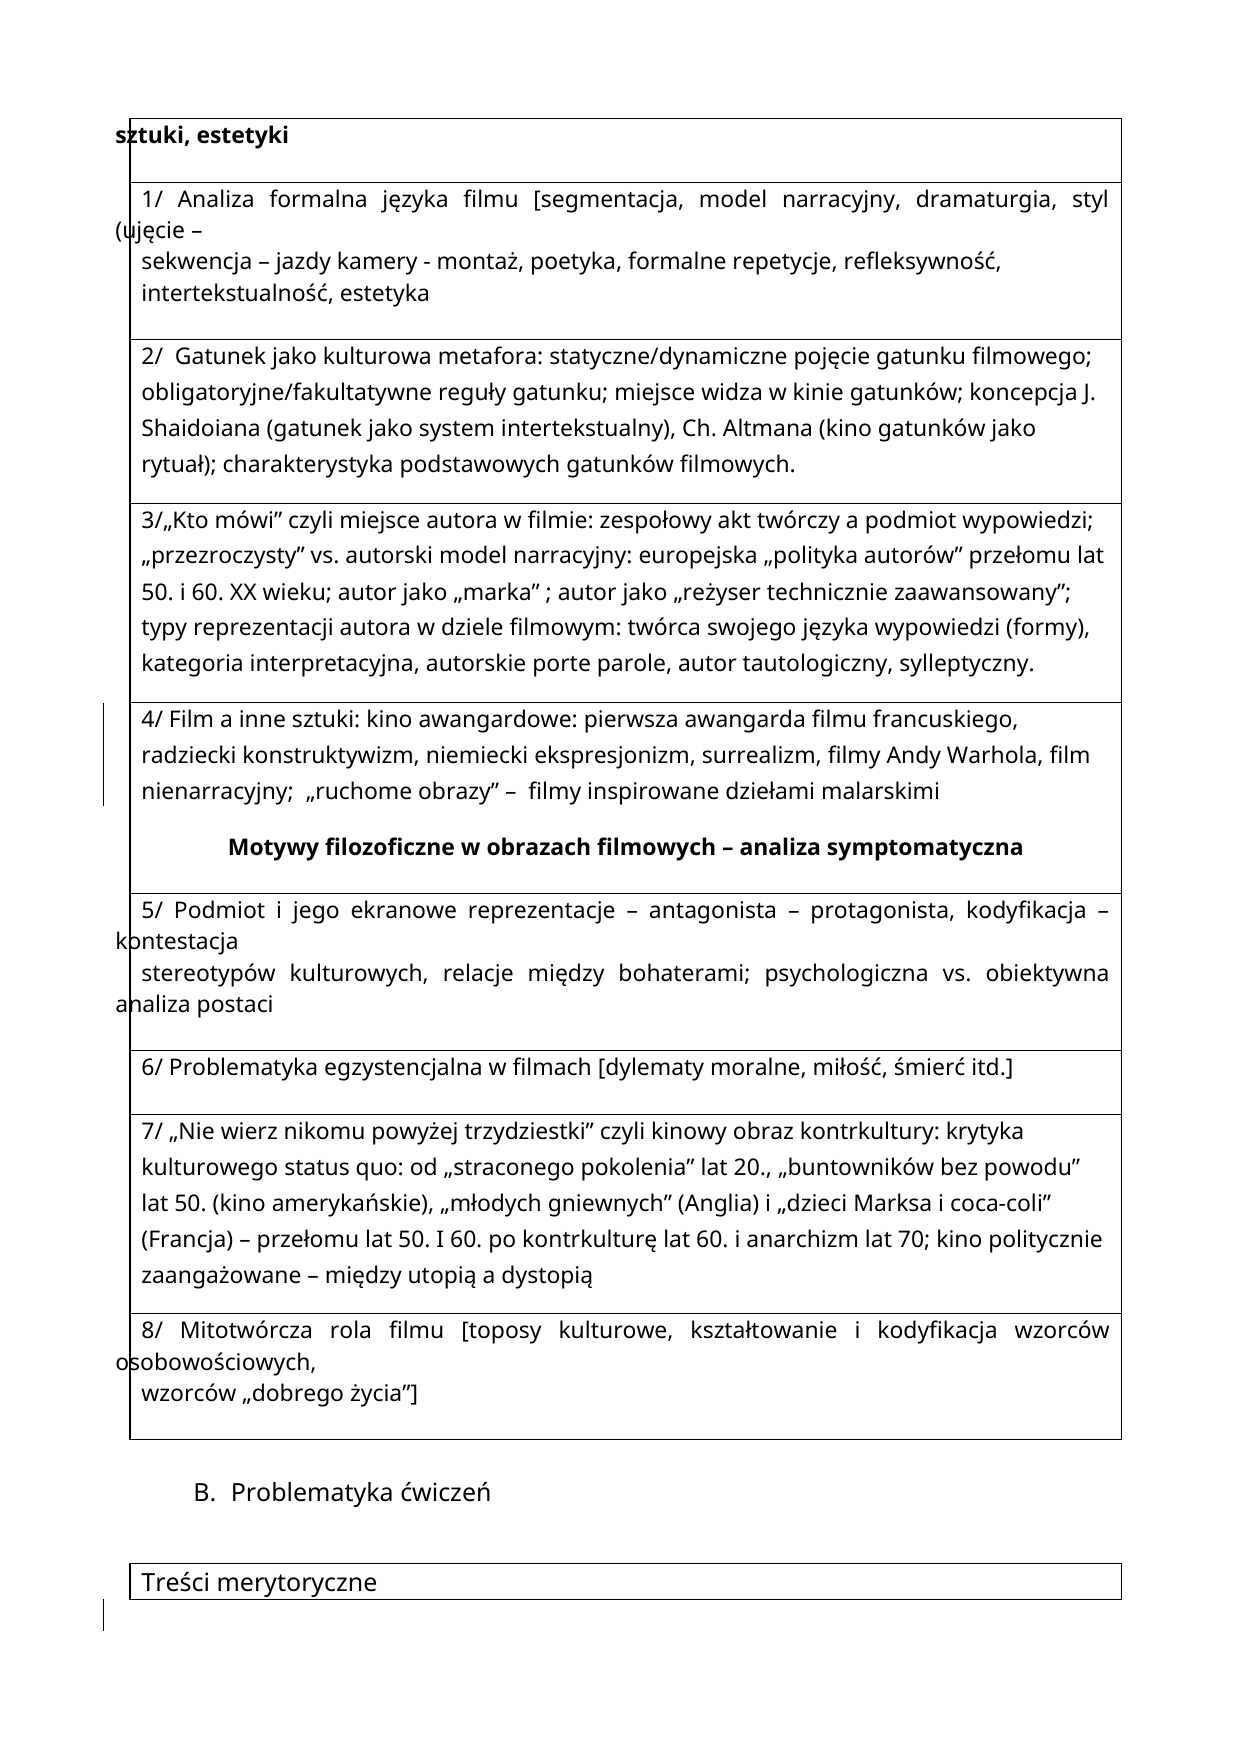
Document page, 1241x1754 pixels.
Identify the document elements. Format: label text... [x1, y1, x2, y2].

list Problematyka ćwiczeń [193, 1474, 1122, 1508]
table_cell 7/ „Nie wierz nikomu powyżej trzydziestki” czyli kinowy obraz kontrkultury: krytyka kulturowego status quo: od „straconego pokolenia” lat 20., „buntowników bez powodu” lat 50. (kino amerykańskie), „młodych gniewnych” (Anglia) i „dzieci Marksa i coca-coli” (Francja) – przełomu lat 50. I 60. po kontrkulturę lat 60. i anarchizm lat 70; kino politycznie zaangażowane – między utopią a dystopią [131, 1115, 1121, 1313]
table_cell 8/ Mitotwórcza rola filmu [toposy kulturowe, kształtowanie i kodyfikacja wzorców osobowościowych, wzorców „dobrego życia”] [131, 1314, 1121, 1439]
table_cell 1/ Analiza formalna języka filmu [segmentacja, model narracyjny, dramaturgia, styl (ujęcie – sekwencja – jazdy kamery - montaż, poetyka, formalne repetycje, refleksywność, intertekstualność, estetyka [131, 183, 1121, 339]
table_cell 6/ Problematyka egzystencjalna w filmach [dylematy moralne, miłość, śmierć itd.] [131, 1051, 1121, 1114]
table_header Treści merytoryczne [131, 1564, 1121, 1598]
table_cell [131, 119, 1121, 182]
table_cell 3/„Kto mówi” czyli miejsce autora w filmie: zespołowy akt twórczy a podmiot wypowiedzi; „przezroczysty” vs. autorski model narracyjny: europejska „polityka autorów” przełomu lat 50. i 60. XX wieku; autor jako „marka” ; autor jako „reżyser technicznie zaawansowany”; typy reprezentacji autora w dziele filmowym: twórca swojego języka wypowiedzi (formy), kategoria interpretacyjna, autorskie porte parole, autor tautologiczny, sylleptyczny. [131, 504, 1121, 702]
table_cell 5/ Podmiot i jego ekranowe reprezentacje – antagonista – protagonista, kodyfikacja – kontestacja stereotypów kulturowych, relacje między bohaterami; psychologiczna vs. obiektywna analiza postaci [131, 894, 1121, 1050]
table_cell 2/ Gatunek jako kulturowa metafora: statyczne/dynamiczne pojęcie gatunku filmowego; obligatoryjne/fakultatywne reguły gatunku; miejsce widza w kinie gatunków; koncepcja J. Shaidoiana (gatunek jako system intertekstualny), Ch. Altmana (kino gatunków jako rytuał); charakterystyka podstawowych gatunków filmowych. [131, 340, 1121, 502]
table_cell 4/ Film a inne sztuki: kino awangardowe: pierwsza awangarda filmu francuskiego, radziecki konstruktywizm, niemiecki ekspresjonizm, surrealizm, filmy Andy Warhola, film nienarracyjny; „ruchome obrazy” – filmy inspirowane dziełami malarskimi Motywy filozoficzne w obrazach filmowych – analiza symptomatyczna [131, 703, 1121, 893]
